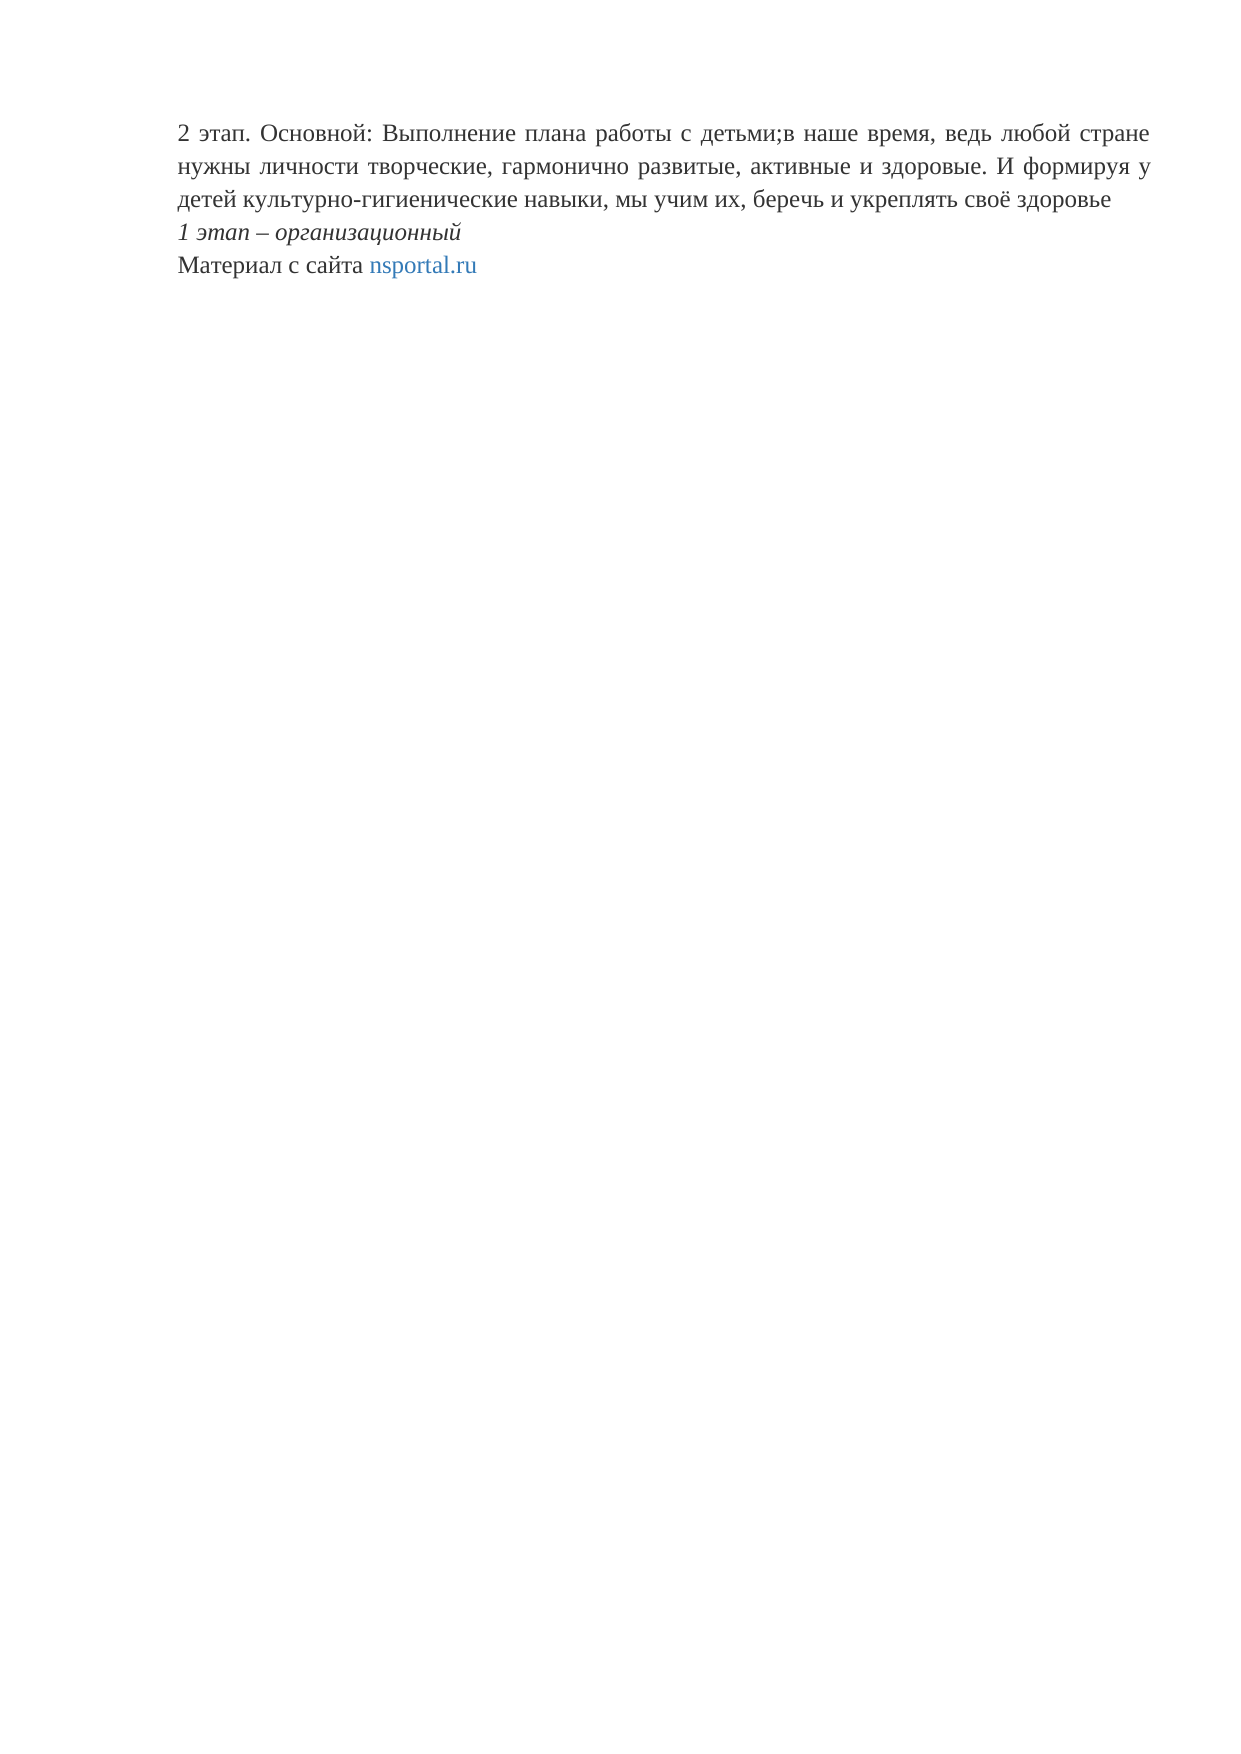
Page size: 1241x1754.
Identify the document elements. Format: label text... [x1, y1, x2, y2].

text 2 этап. Основной: Выполнение плана работы с детьми;в наше время, ведь любой стране нужны личности творческие, гармонично развитые, активные и здоровые. И формируя у детей культурно-гигиенические навыки, мы учим их, беречь и укреплять своё здоровье [177, 118, 1152, 213]
text 1 этап – организационный [177, 217, 1152, 246]
text Материал с сайта nsportal.ru [177, 250, 1152, 279]
